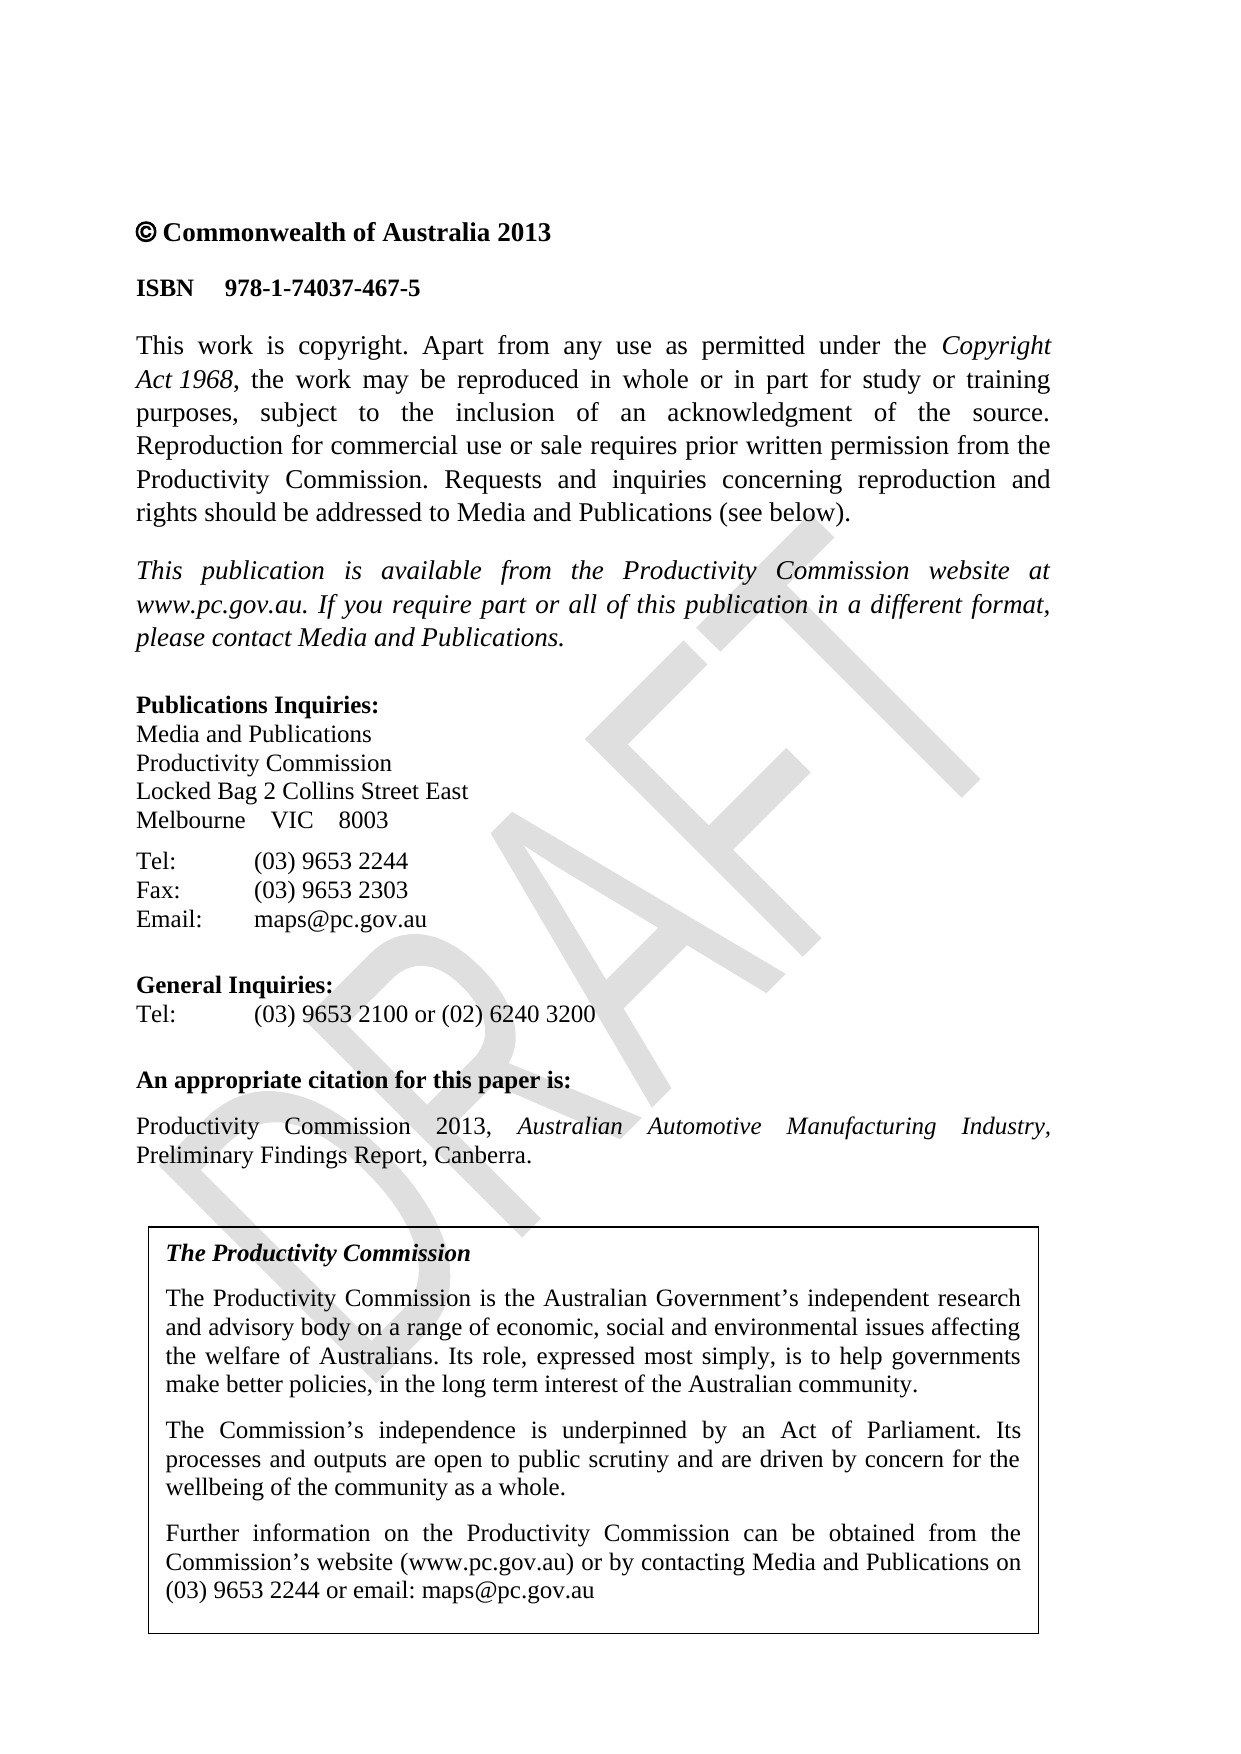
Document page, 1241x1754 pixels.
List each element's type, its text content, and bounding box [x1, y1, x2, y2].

text This publication is available from the Productivity Commission website at www.pc.gov.au. If you require part or all of this publication in a different format, please contact Media and Publications. [136, 552, 1051, 652]
text The Productivity Commission is the Australian Government’s independent research and advisory body on a range of economic, social and environmental issues affecting the welfare of Australians. Its role, expressed most simply, is to help governments make better policies, in the long term interest of the Australian community. [149, 1272, 1038, 1398]
text Tel: (03) 9653 2100 or (02) 6240 3200 [136, 999, 1051, 1028]
text Productivity Commission [136, 748, 1051, 776]
text General Inquiries: [136, 966, 1051, 999]
text Further information on the Productivity Commission can be obtained from the Commission’s website (www.pc.gov.au) or by contacting Media and Publications on (03) 9653 2244 or email: maps@pc.gov.au [149, 1506, 1038, 1633]
subtitle The Productivity Commission [149, 1228, 1038, 1267]
text This work is copyright. Apart from any use as permitted under the Copyright Act 1968, the work may be reproduced in whole or in part for study or training purposes, subject to the inclusion of an acknowledgment of the source. Reproduction for commercial use or sale requires prior written permission from the Productivity Commission. Requests and inquiries concerning reproduction and rights should be addressed to Media and Publications (see below). [136, 327, 1051, 527]
text Media and Publications [136, 719, 1051, 748]
text Publications Inquiries: [136, 686, 1051, 719]
text Fax: (03) 9653 2303 Email: maps@pc.gov.au [136, 875, 1051, 933]
text Locked Bag [136, 776, 1051, 805]
text Tel: (03) 9653 2244 [136, 846, 1051, 875]
text The Commission’s independence is underpinned by an Act of Parliament. Its processes and outputs are open to public scrutiny and are driven by concern for the wellbeing of the community as a whole. [149, 1403, 1038, 1501]
text Productivity Commission 2013, Australian Automotive Manufacturing Industry, Preliminary Findings Report, Canberra. [136, 1111, 1051, 1168]
text ISBN 978-1-74037-467-5 [136, 269, 1051, 302]
text Commonwealth of Australia 2013 [136, 215, 963, 248]
text An appropriate citation for this paper is: [136, 1066, 1051, 1094]
text VIC 8003 [136, 805, 1051, 834]
